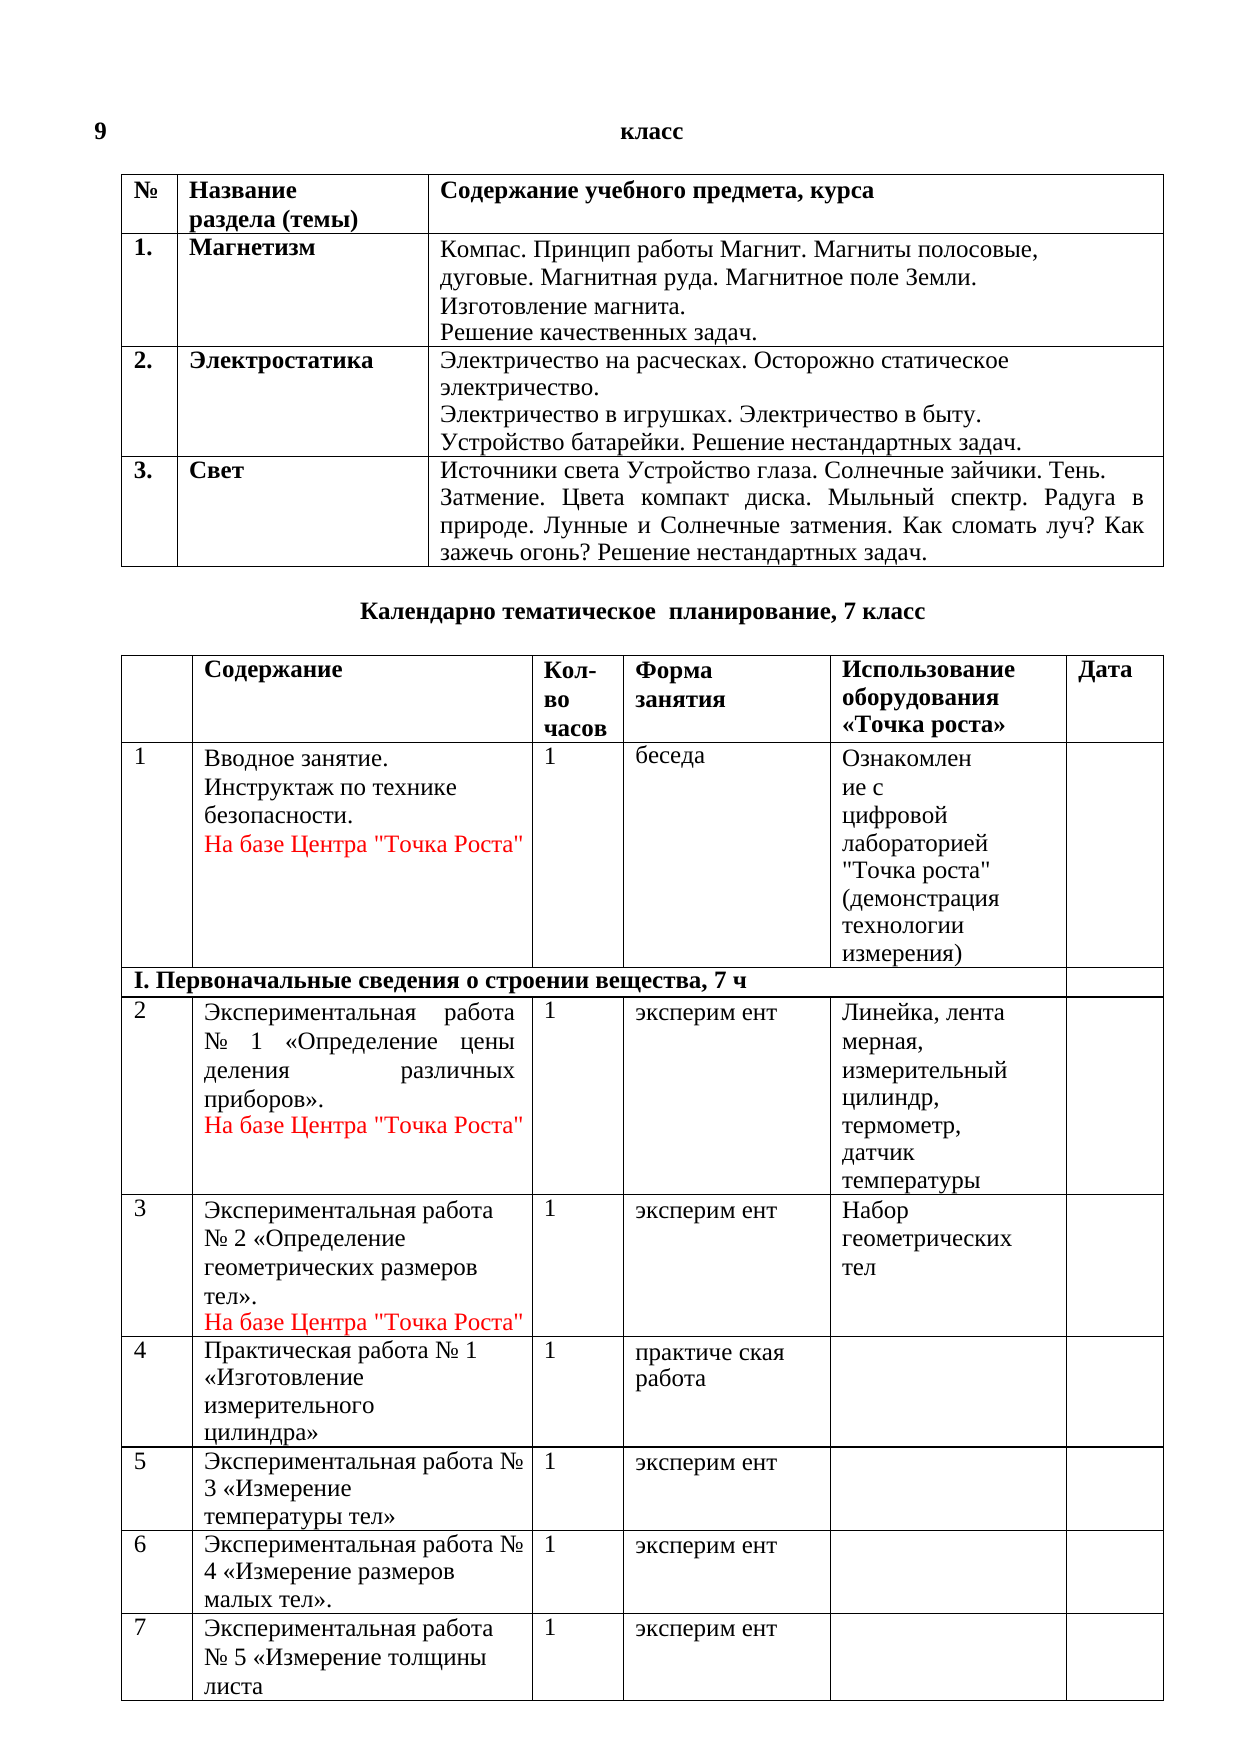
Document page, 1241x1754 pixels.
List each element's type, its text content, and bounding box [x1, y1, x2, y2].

table_cell [1067, 1337, 1163, 1446]
table_cell Магнетизм [178, 234, 428, 346]
table_cell 1 [533, 1531, 623, 1612]
table_cell [1067, 743, 1163, 967]
table_cell эксперим ент [624, 1531, 830, 1612]
table_cell [831, 1614, 1066, 1700]
table_cell эксперим ент [624, 1614, 830, 1700]
table_cell 7 [122, 1614, 192, 1700]
table_cell 2. [122, 347, 177, 456]
table_cell 4 [122, 1337, 192, 1446]
table_cell Линейка, лента мерная, измерительный цилиндр, термометр, датчик температуры [831, 998, 1066, 1194]
table_cell беседа [624, 743, 830, 967]
table_header № [122, 175, 177, 233]
table_cell Вводное занятие. Инструктаж по технике безопасности. На базе Центра "Точка Роста" [193, 743, 532, 967]
table_cell [1067, 998, 1163, 1194]
table_cell I. Первоначальные сведения о строении вещества, 7 ч [122, 968, 1066, 996]
text Календарно тематическое планирование, 7 класс [278, 596, 1007, 625]
table_header Форма занятия [624, 656, 830, 742]
table_cell Экспериментальная работа № 3 «Измерение температуры тел» [193, 1448, 532, 1529]
table_header Дата [1067, 656, 1163, 742]
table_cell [193, 1614, 532, 1700]
table_cell 3 [122, 1195, 192, 1336]
table_cell Экспериментальная работа № 1 «Определение цены деления различных приборов». На базе Центра "Точка Роста" [193, 998, 532, 1194]
table_cell 3. [122, 457, 177, 566]
table_cell эксперим ент [624, 1195, 830, 1336]
table_cell 1 [533, 998, 623, 1194]
table_cell 1 [533, 1337, 623, 1446]
table_cell 5 [122, 1448, 192, 1529]
table_cell Электричество на расческах. Осторожно статическое электричество. Электричество в игрушках. Электричество в быту. Устройство батарейки. Решение нестандартных задач. [429, 347, 1163, 456]
table_header Кол-во часов [533, 656, 623, 742]
table_header [122, 656, 192, 742]
table_cell [1067, 1531, 1163, 1612]
table_cell [831, 1337, 1066, 1446]
table_cell Практическая работа № 1 «Изготовление измерительного цилиндра» [193, 1337, 532, 1446]
table_cell [831, 1531, 1066, 1612]
table_cell [831, 1448, 1066, 1529]
list класс [94, 116, 1190, 144]
table_cell Экспериментальная работа № 4 «Измерение размеров малых тел». [193, 1531, 532, 1612]
table_cell 1 [533, 1614, 623, 1700]
table_cell Экспериментальная работа № 2 «Определение геометрических размеров тел». На базе Центра "Точка Роста" [193, 1195, 532, 1336]
table_cell Набор геометрических тел [831, 1195, 1066, 1336]
table_header Содержание [193, 656, 532, 742]
table_cell 1. [122, 234, 177, 346]
table_cell [1067, 968, 1163, 996]
table_cell [1067, 1448, 1163, 1529]
table_cell 1 [533, 743, 623, 967]
table_cell 1 [533, 1448, 623, 1529]
table_cell [1067, 1195, 1163, 1336]
table_cell 2 [122, 998, 192, 1194]
table_cell практиче ская работа [624, 1337, 830, 1446]
table_cell Ознакомление с цифровой лабораторией "Точка роста" (демонстрация технологии измерения) [831, 743, 1066, 967]
table_cell Свет [178, 457, 428, 566]
table_header Название раздела (темы) [178, 175, 428, 233]
table_cell Компас. Принцип работы Магнит. Магниты полосовые, дуговые. Магнитная руда. Магнитное поле Земли. Изготовление магнита. Решение качественных задач. [429, 234, 1163, 346]
table_header Содержание учебного предмета, курса [429, 175, 1163, 233]
table_cell Источники света Устройство глаза. Солнечные зайчики. Тень. Затмение. Цвета компакт диска. Мыльный спектр. Радуга в природе. Лунные и Солнечные затмения. Как сломать луч? Как зажечь огонь? Решение нестандартных задач. [429, 457, 1163, 566]
table_cell 6 [122, 1531, 192, 1612]
table_cell эксперим ент [624, 1448, 830, 1529]
table_cell 1 [533, 1195, 623, 1336]
table_cell 1 [122, 743, 192, 967]
table_cell эксперим ент [624, 998, 830, 1194]
table_header Использование оборудования «Точка роста» [831, 656, 1066, 742]
table_cell Электростатика [178, 347, 428, 456]
table_cell [1067, 1614, 1163, 1700]
